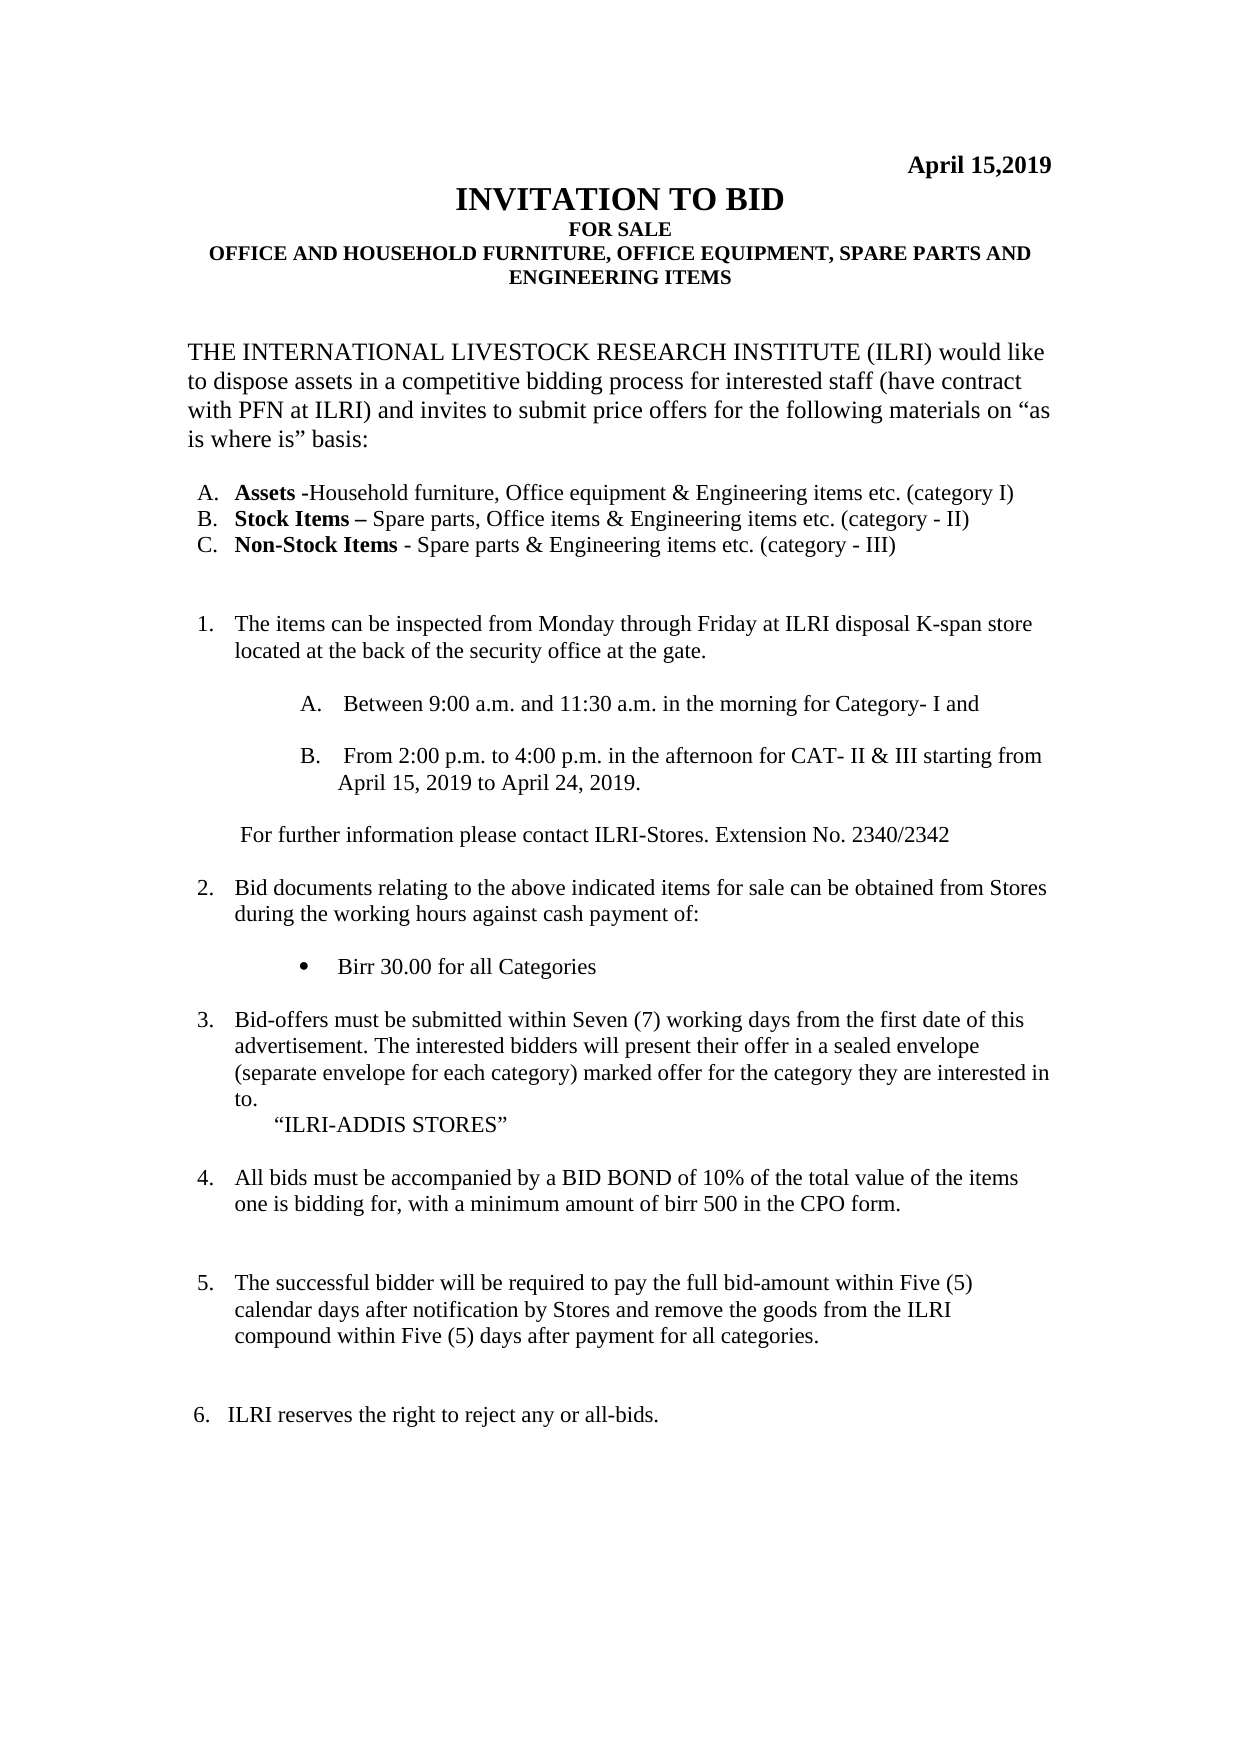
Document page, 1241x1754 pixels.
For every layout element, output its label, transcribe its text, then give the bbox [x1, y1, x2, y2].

list The successful bidder will be required to pay the full bid-amount within Five (5) calendar days after notification by Stores and remove the goods from the ILRI compound within Five (5) days after payment for all categories. [197, 1269, 1053, 1348]
list Non-Stock Items - Spare parts & Engineering items etc. (category - III) [197, 531, 1053, 558]
list Bid documents relating to the above indicated items for sale can be obtained from Stores during the working hours against cash payment of: [197, 874, 1053, 927]
list Birr 30.00 for all Categories [300, 953, 1053, 979]
text For further information please contact ILRI-Stores. Extension No. 2340/2342 [234, 821, 1053, 848]
list All bids must be accompanied by a BID BOND of 10% of the total value of the items one is bidding for, with a minimum amount of birr 500 in the CPO form. [197, 1164, 1053, 1217]
list Bid-offers must be submitted within Seven (7) working days from the first date of this advertisement. The interested bidders will present their offer in a sealed envelope (separate envelope for each category) marked offer for the category they are interested in to. [197, 1006, 1053, 1111]
text “ILRI-ADDIS STORES” [187, 1111, 1053, 1138]
list From 2:00 p.m. to 4:00 p.m. in the afternoon for CAT- II & III starting from April 15, 2019 to April 24, 2019. [300, 742, 1053, 795]
text INVITATION TO BID [187, 179, 1053, 217]
list Assets -Household furniture, Office equipment & Engineering items etc. (category I) [197, 479, 1053, 505]
text OFFICE AND HOUSEHOLD FURNITURE, OFFICE EQUIPMENT, SPARE PARTS AND ENGINEERING ITEMS [187, 241, 1053, 289]
text THE INTERNATIONAL LIVESTOCK RESEARCH INSTITUTE (ILRI) would like to dispose assets in a competitive bidding process for interested staff (have contract with PFN at ILRI) and invites to submit price offers for the following materials on “as is where is” basis: [187, 337, 1053, 452]
list The items can be inspected from Monday through Friday at ILRI disposal K-span store located at the back of the security office at the gate. [197, 611, 1053, 663]
text FOR SALE [187, 217, 1053, 241]
list Between 9:00 a.m. and 11:30 a.m. in the morning for Category- I and [300, 689, 1053, 716]
text 6. ILRI reserves the right to reject any or all-bids. [187, 1401, 1053, 1427]
list Stock Items – Spare parts, Office items & Engineering items etc. (category - II) [197, 505, 1053, 531]
text April 15,2019 [187, 150, 1053, 179]
